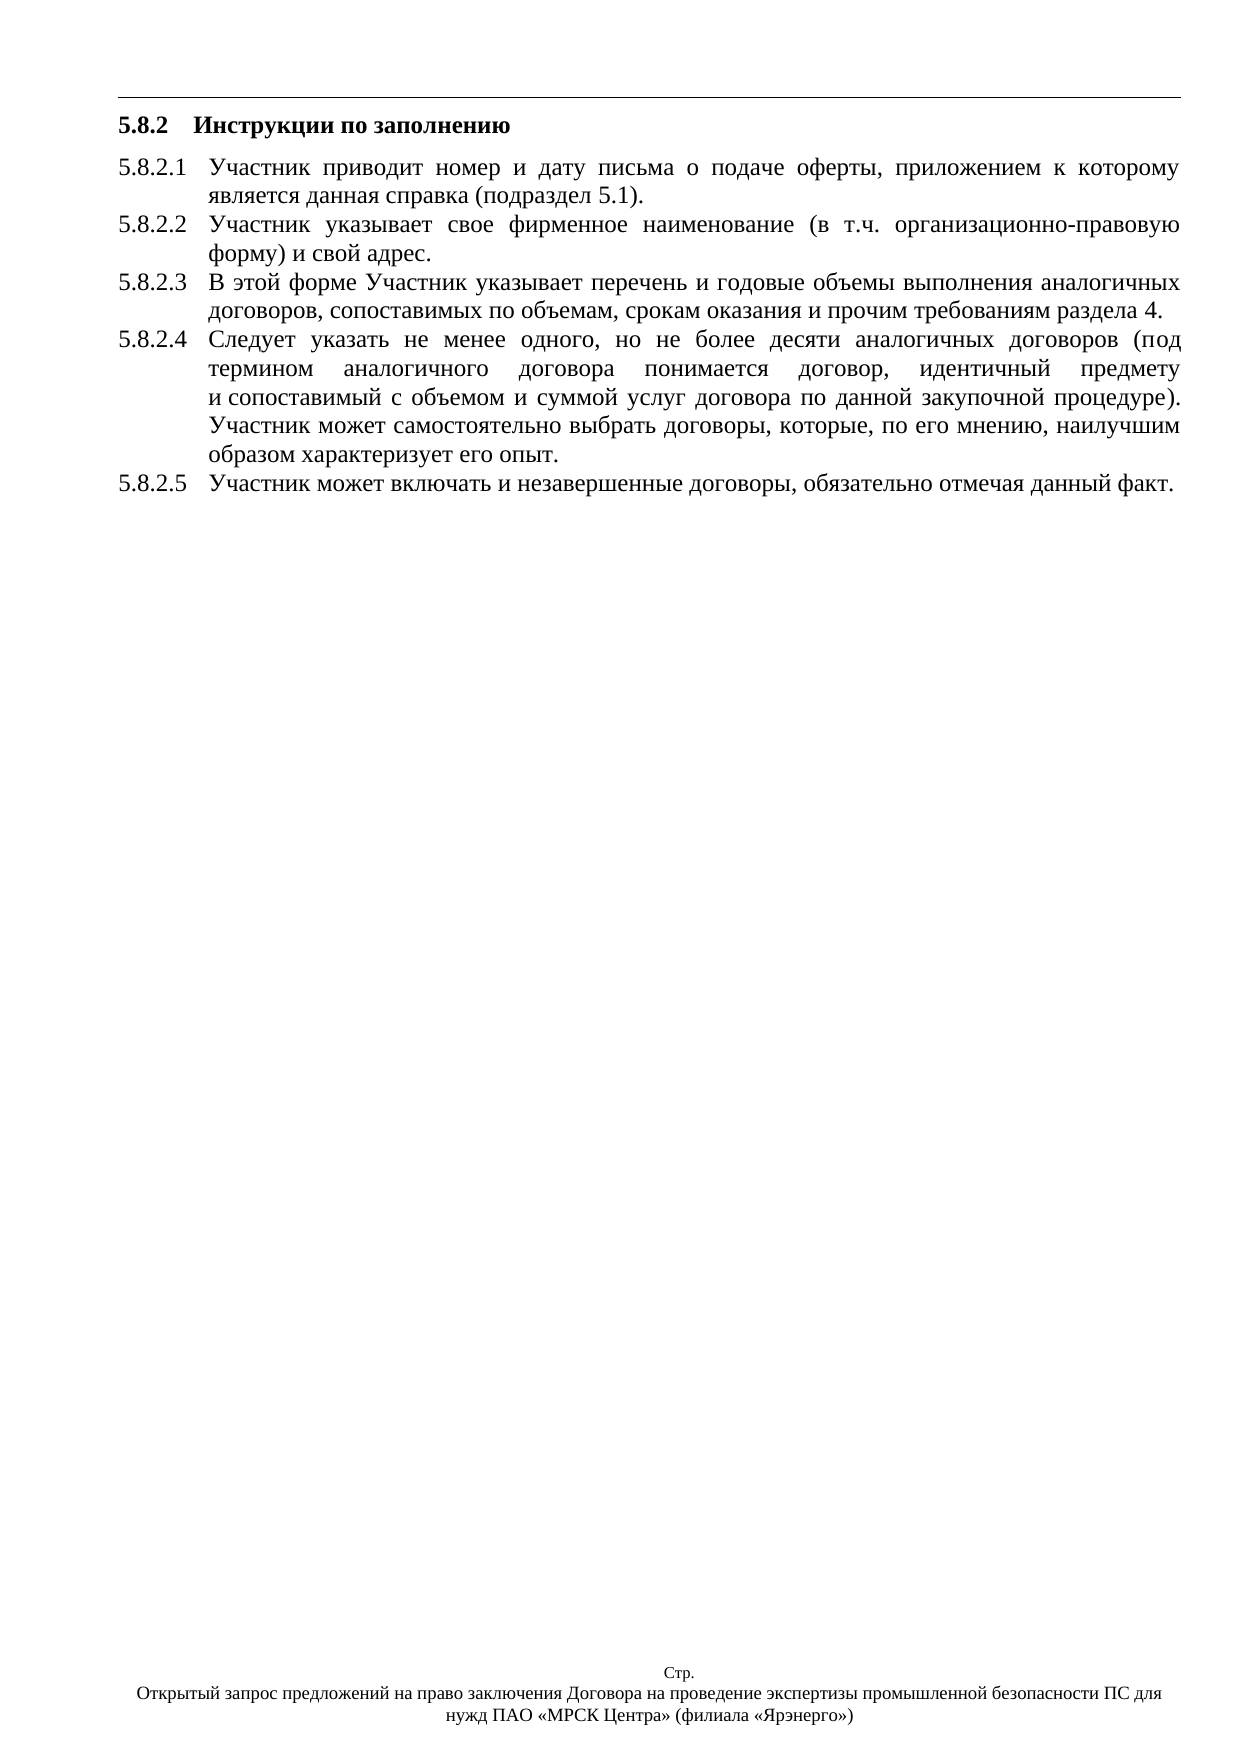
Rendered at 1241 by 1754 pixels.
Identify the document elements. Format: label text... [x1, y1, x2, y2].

list Участник приводит номер и дату письма о подаче оферты, приложением к которому является данная справка (подраздел 5.1). [118, 152, 1181, 209]
list Участник может включать и незавершенные договоры, обязательно отмечая данный факт. [118, 468, 1181, 497]
list В этой форме Участник указывает перечень и годовые объемы выполнения аналогичных договоров, сопоставимых по объемам, срокам оказания и прочим требованиям раздела 4. [118, 267, 1181, 324]
subtitle Инструкции по заполнению [118, 111, 1181, 139]
list Участник указывает свое фирменное наименование (в т.ч. организационно-правовую форму) и свой адрес. [118, 209, 1181, 267]
list Следует указать не менее одного, но не более десяти аналогичных договоров (под термином аналогичного договора понимается договор, идентичный предмету и сопоставимый с объемом и суммой услуг договора по данной закупочной процедуре). Участник может самостоятельно выбрать договоры, которые, по его мнению, наилучшим образом характеризует его опыт. [118, 324, 1181, 468]
